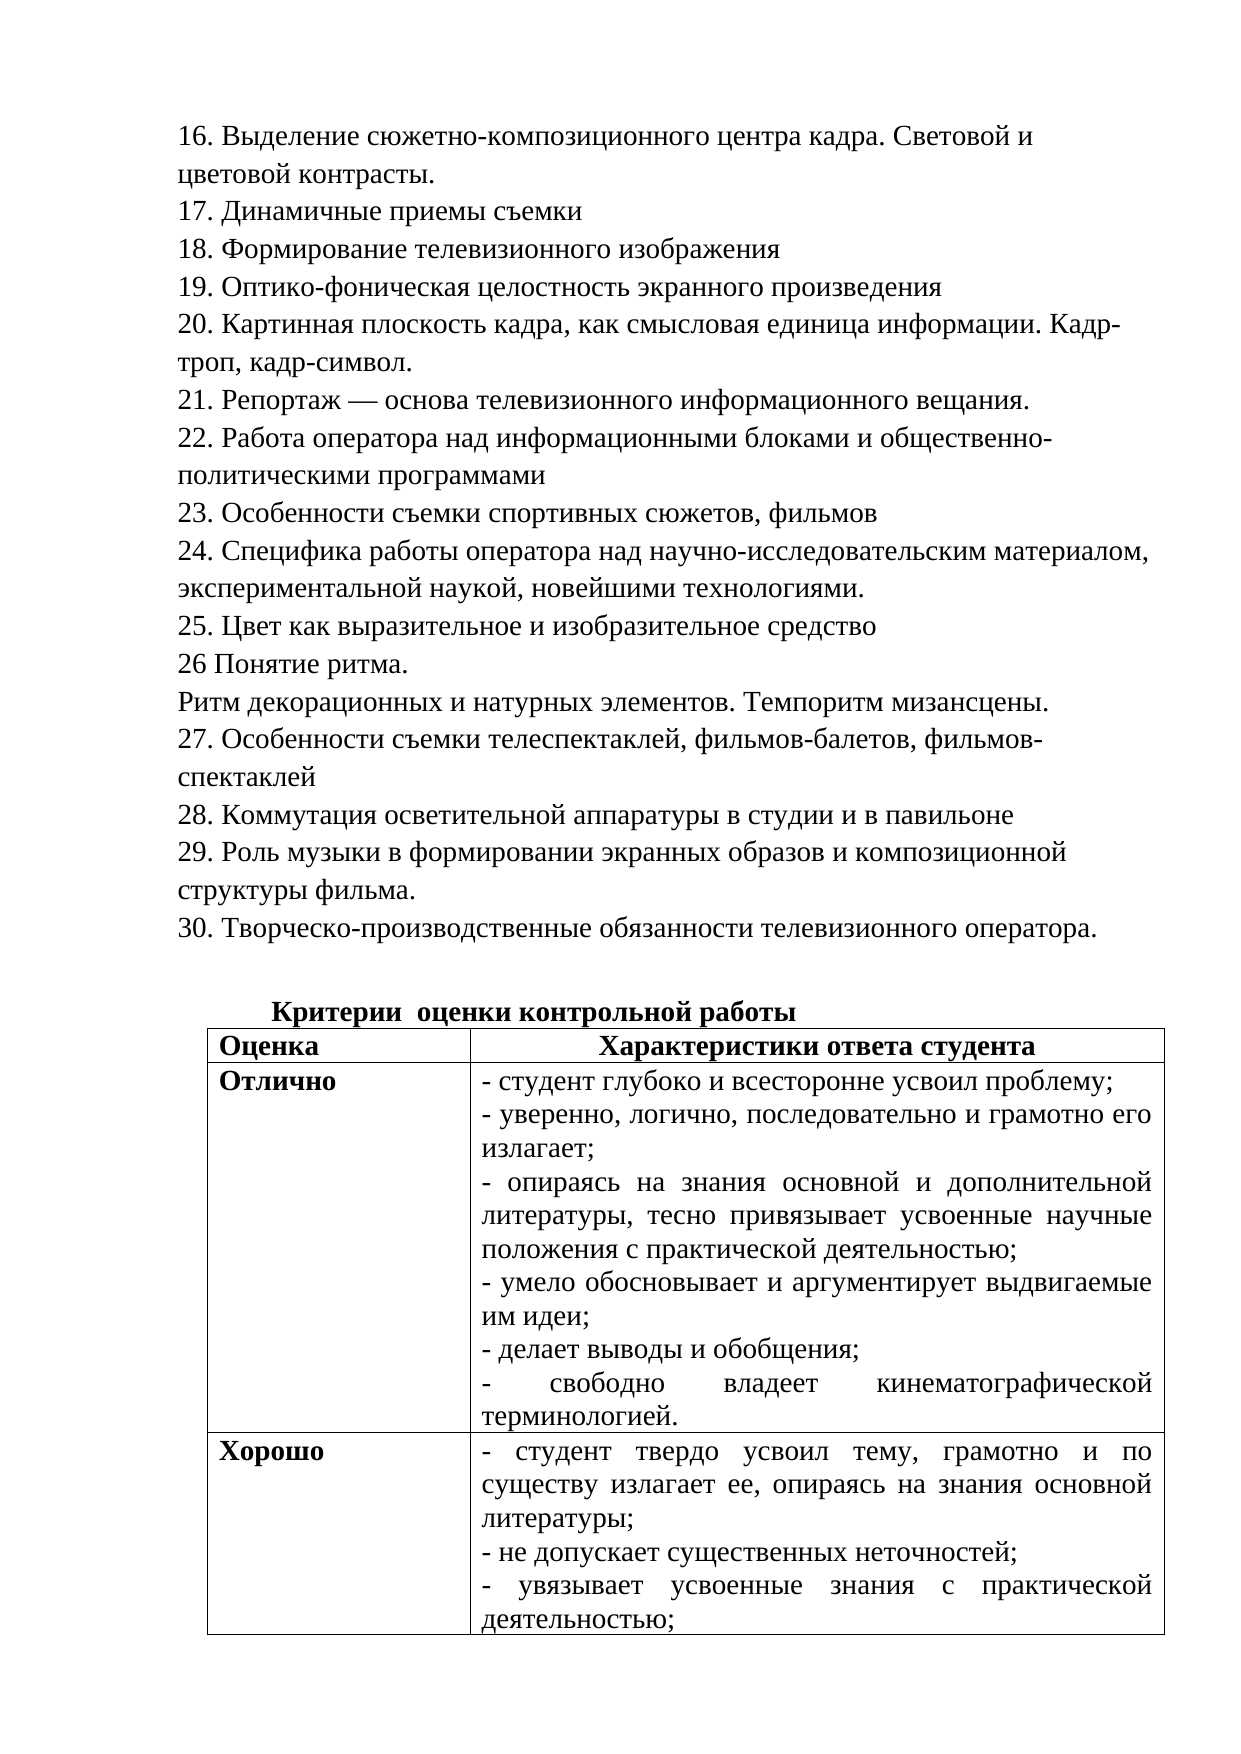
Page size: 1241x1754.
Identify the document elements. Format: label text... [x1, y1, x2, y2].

text 24. Специфика работы оператора над научно-исследовательским материалом, [177, 533, 1152, 566]
text 22. Работа оператора над информационными блоками и общественно- [177, 420, 1152, 453]
text спектаклей [177, 759, 1152, 793]
text Критерии оценки контрольной работы [271, 994, 1152, 1027]
table_header Характеристики ответа студента [471, 1029, 1164, 1062]
text троп, кадр-символ. [177, 344, 1152, 378]
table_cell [471, 1433, 1164, 1634]
text 29. Роль музыки в формировании экранных образов и композиционной [177, 834, 1152, 868]
text 30. Творческо-производственные обязанности телевизионного оператора. [177, 910, 1152, 943]
text 19. Оптико-фоническая целостность экранного произведения [177, 269, 1152, 302]
text 25. Цвет как выразительное и изобразительное средство [177, 608, 1152, 642]
text 17. Динамичные приемы съемки [177, 193, 1152, 227]
text 23. Особенности съемки спортивных сюжетов, фильмов [177, 495, 1152, 529]
text экспериментальной наукой, новейшими технологиями. [177, 571, 1152, 604]
text 20. Картинная плоскость кадра, как смысловая единица информации. Кадр- [177, 307, 1152, 340]
text 26 Понятие ритма. [177, 646, 1152, 679]
text 27. Особенности съемки телеспектаклей, фильмов-балетов, фильмов- [177, 721, 1152, 755]
text 28. Коммутация осветительной аппаратуры в студии и в павильоне [177, 797, 1152, 830]
table_cell Отлично [208, 1063, 470, 1432]
text Ритм декорационных и натурных элементов. Темпоритм мизансцены. [177, 684, 1152, 717]
table_header Оценка [208, 1029, 470, 1062]
table_cell - студент глубоко и всесторонне усвоил проблему; - уверенно, логично, последовательно и грамотно его излагает; - опираясь на знания основной и дополнительной литературы, тесно привязывает усвоенные научные положения с практической деятельностью; - умело обосновывает и аргументирует выдвигаемые им идеи; - делает выводы и обобщения; - свободно владеет кинематографической терминологией. [471, 1063, 1164, 1432]
text 18. Формирование телевизионного изображения [177, 231, 1152, 265]
table_cell Хорошо [208, 1433, 470, 1634]
text 16. Выделение сюжетно-композиционного центра кадра. Световой и [177, 118, 1152, 152]
text 21. Репортаж — основа телевизионного информационного вещания. [177, 382, 1152, 416]
text цветовой контрасты. [177, 156, 1152, 189]
text политическими программами [177, 457, 1152, 491]
text структуры фильма. [177, 872, 1152, 906]
